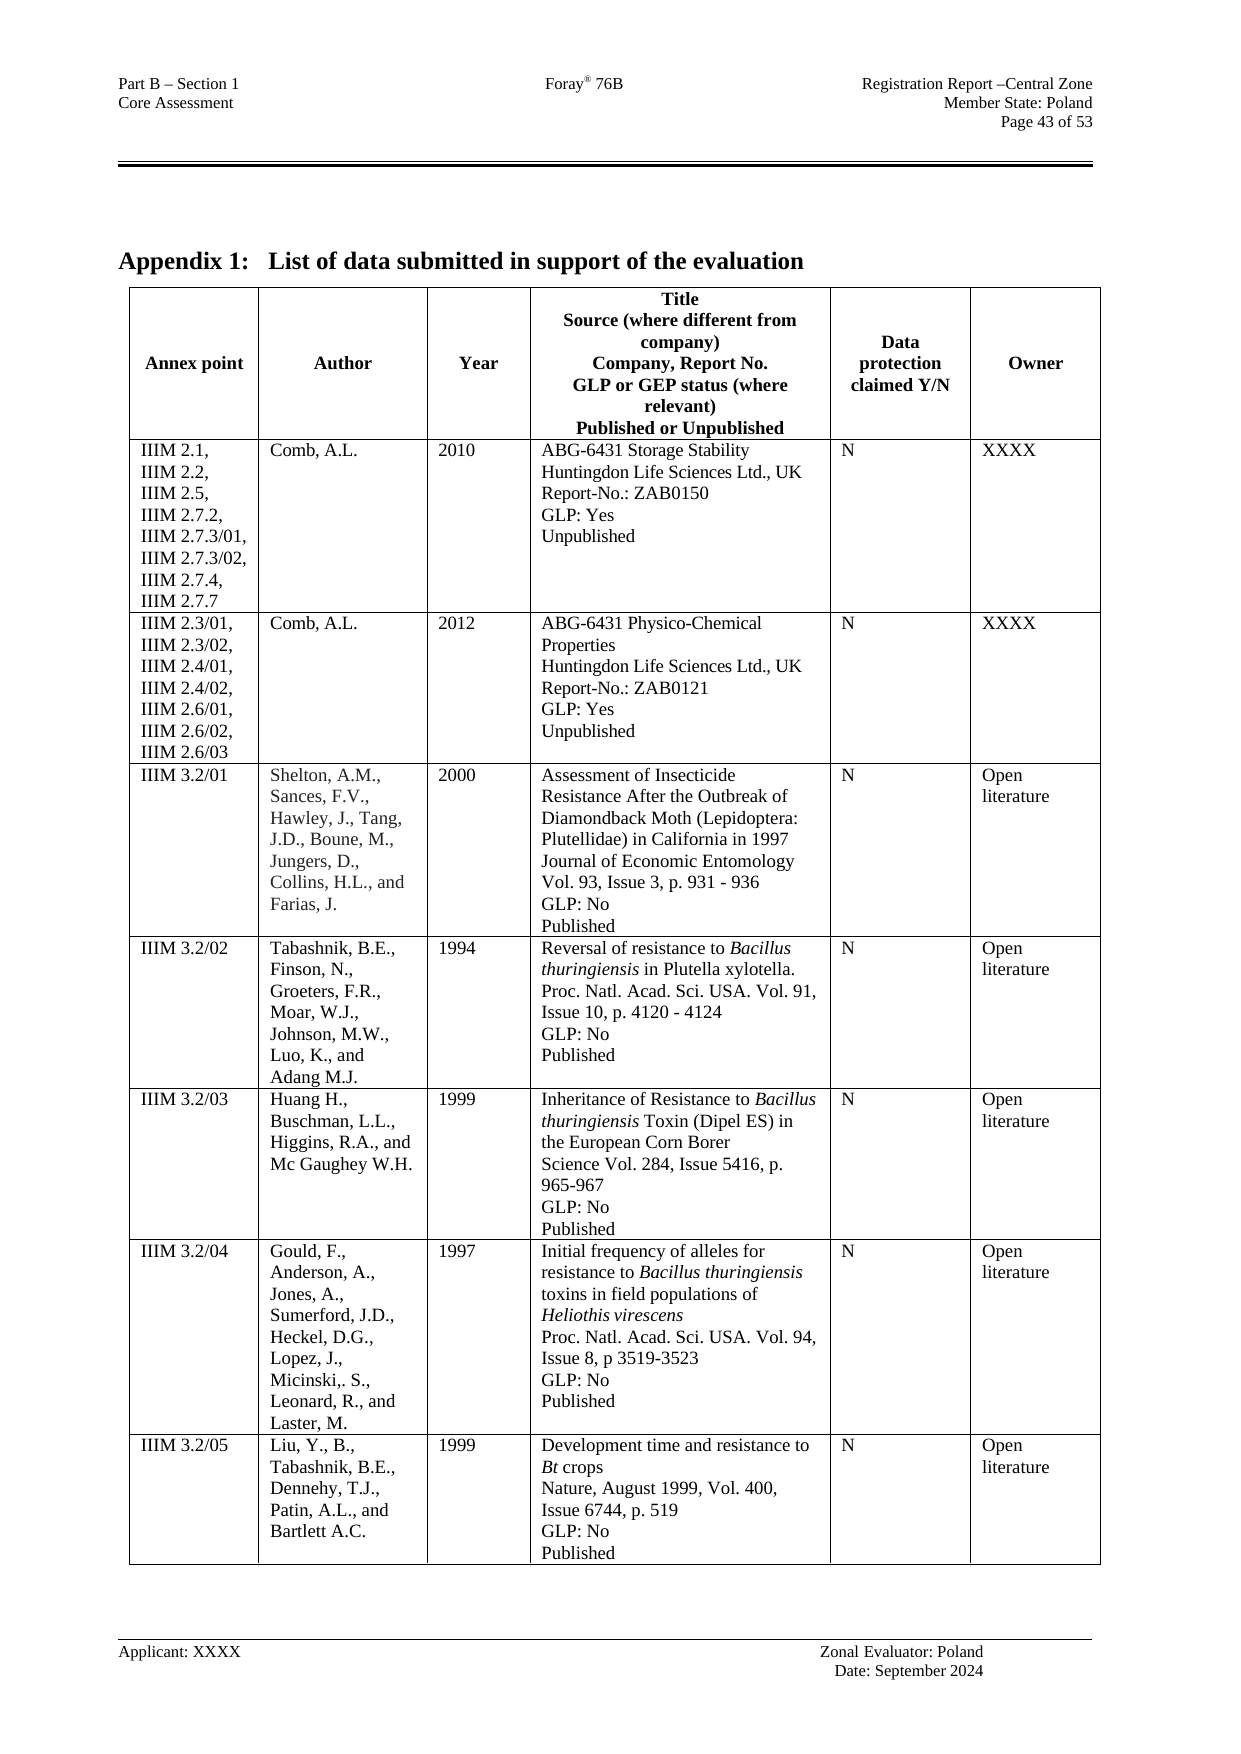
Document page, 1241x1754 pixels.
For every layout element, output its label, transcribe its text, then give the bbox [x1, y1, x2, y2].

table_cell ABG-6431 Physico-Chemical Properties Huntingdon Life Sciences Ltd., UK Report-No.: ZAB0121 GLP: Yes Unpublished [531, 613, 830, 763]
table_cell Reversal of resistance to Bacillus thuringiensis in Plutella xylotella. Proc. Natl. Acad. Sci. USA. Vol. 91, Issue 10, p. 4120 - 4124 GLP: No Published [531, 937, 830, 1087]
table_cell 2000 [428, 764, 530, 936]
table_header Author [259, 288, 427, 438]
table_cell N [831, 764, 970, 936]
table_cell IIIM 2.1, IIIM 2.2, IIIM 2.5, IIIM 2.7.2, IIIM 2.7.3/01, IIIM 2.7.3/02, IIIM 2.7.4, IIIM 2.7.7 [130, 440, 258, 612]
table_cell Development time and resistance to Bt crops Nature, August 1999, Vol. 400, Issue 6744, p. 519 GLP: No Published [531, 1435, 830, 1563]
table_cell 1999 [428, 1435, 530, 1563]
table_cell IIIM 2.3/01, IIIM 2.3/02, IIIM 2.4/01, IIIM 2.4/02, IIIM 2.6/01, IIIM 2.6/02, IIIM 2.6/03 [130, 613, 258, 763]
table_header Data protection claimed Y/N [831, 288, 970, 438]
table_cell Tabashnik, B.E., Finson, N., Groeters, F.R., Moar, W.J., Johnson, M.W., Luo, K., and Adang M.J. [259, 937, 427, 1087]
table_cell IIIM 3.2/04 [130, 1240, 258, 1433]
table_cell 2012 [428, 613, 530, 763]
table_header Year [428, 288, 530, 438]
table_cell IIIM 3.2/05 [130, 1435, 258, 1563]
table_cell IIIM 3.2/03 [130, 1089, 258, 1239]
text Appendix 1: List of data submitted in support of the evaluation [118, 246, 1092, 274]
table_cell N [831, 1435, 970, 1563]
table_cell Inheritance of Resistance to Bacillus thuringiensis Toxin (Dipel ES) in the European Corn Borer Science Vol. 284, Issue 5416, p. 965-967 GLP: No Published [531, 1089, 830, 1239]
table_cell IIIM 3.2/02 [130, 937, 258, 1087]
table_cell Open literature [971, 937, 1100, 1087]
table_cell Open literature [971, 1240, 1100, 1433]
table_cell 1994 [428, 937, 530, 1087]
table_cell ABG-6431 Storage Stability Huntingdon Life Sciences Ltd., UK Report-No.: ZAB0150 GLP: Yes Unpublished [531, 440, 830, 612]
table_cell 1997 [428, 1240, 530, 1433]
table_cell XXXX [971, 613, 1100, 763]
table_header Owner [971, 288, 1100, 438]
table_cell N [831, 1240, 970, 1433]
table_cell Liu, Y., B., Tabashnik, B.E., Dennehy, T.J., Patin, A.L., and Bartlett A.C. [259, 1435, 427, 1563]
table_cell Open literature [971, 1435, 1100, 1563]
table_cell Huang H., Buschman, L.L., Higgins, R.A., and Mc Gaughey W.H. [259, 1089, 427, 1239]
table_cell Initial frequency of alleles for resistance to Bacillus thuringiensis toxins in field populations of Heliothis virescens Proc. Natl. Acad. Sci. USA. Vol. 94, Issue 8, p 3519-3523 GLP: No Published [531, 1240, 830, 1433]
table_cell IIIM 3.2/01 [130, 764, 258, 936]
table_cell Comb, A.L. [259, 440, 427, 612]
table_cell N [831, 1089, 970, 1239]
table_cell Open literature [971, 1089, 1100, 1239]
table_cell Open literature [971, 764, 1100, 936]
table_cell Assessment of Insecticide Resistance After the Outbreak of Diamondback Moth (Lepidoptera: Plutellidae) in California in 1997 Journal of Economic Entomology Vol. 93, Issue 3, p. 931 - 936 GLP: No Published [531, 764, 830, 936]
table_cell Gould, F., Anderson, A., Jones, A., Sumerford, J.D., Heckel, D.G., Lopez, J., Micinski,. S., Leonard, R., and Laster, M. [259, 1240, 427, 1433]
table_header Title Source (where different from company) Company, Report No. GLP or GEP status (where relevant) Published or Unpublished [531, 288, 830, 438]
table_cell N [831, 613, 970, 763]
table_cell N [831, 937, 970, 1087]
table_cell 1999 [428, 1089, 530, 1239]
table_cell XXXX [971, 440, 1100, 612]
table_header Annex point [130, 288, 258, 438]
table_cell 2010 [428, 440, 530, 612]
table_cell N [831, 440, 970, 612]
table_cell Shelton, A.M., Sances, F.V., Hawley, J., Tang, J.D., Boune, M., Jungers, D., Collins, H.L., and Farias, J. [259, 764, 427, 936]
table_cell Comb, A.L. [259, 613, 427, 763]
